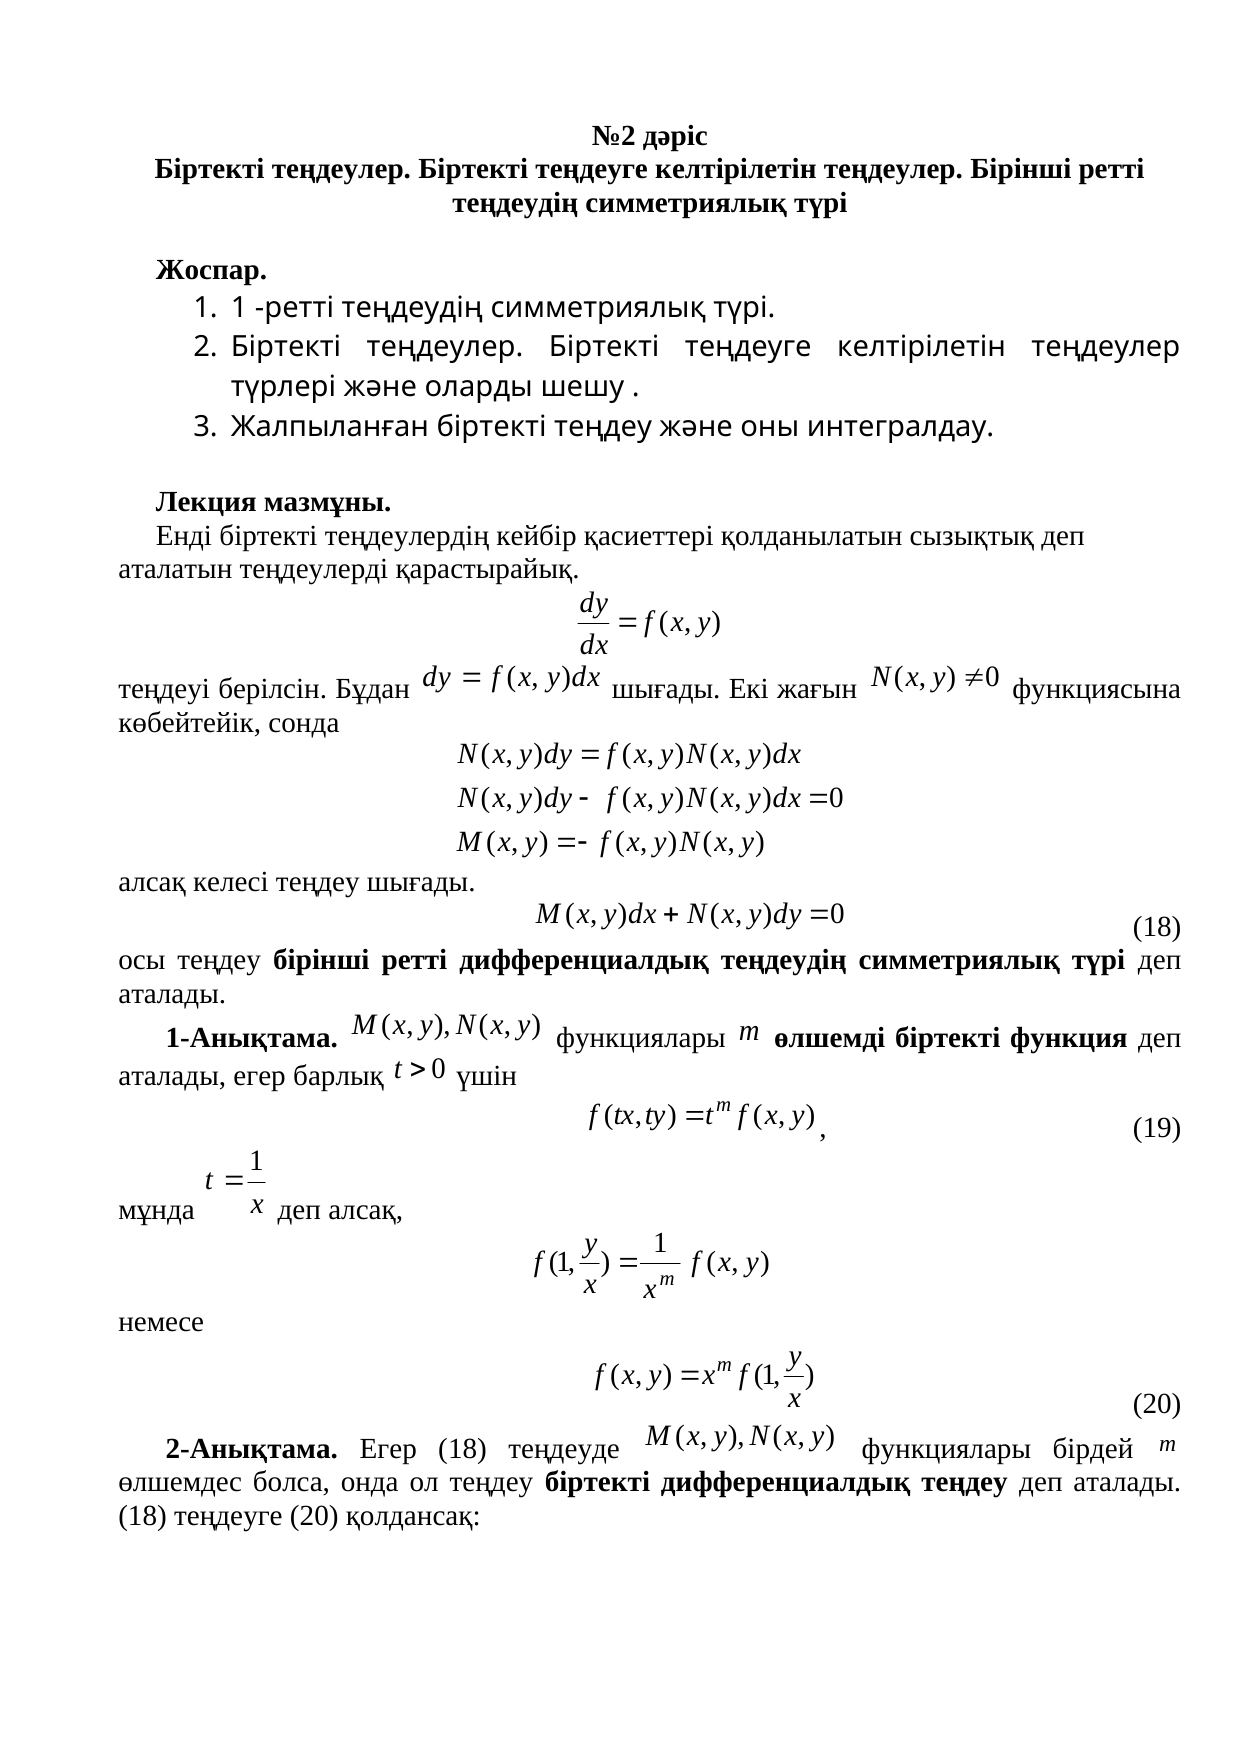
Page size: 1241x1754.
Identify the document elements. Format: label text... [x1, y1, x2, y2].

list Біртекті теңдеулер. Біртекті теңдеуге келтірілетін теңдеулер түрлері және оларды шешу . [193, 326, 1181, 405]
text 2-Анықтама. Егер (18) теңдеуде функциялары бірдей өлшемдес болса, онда ол теңдеу біртекті дифференциалдық теңдеу деп аталады. (18) теңдеуге (20) қолдансақ: [118, 1420, 1181, 1531]
text (18) [118, 898, 1181, 942]
text Енді біртекті теңдеулердің кейбір қасиеттері қолданылатын сызықтық деп аталатын теңдеулерді қарастырайық. [118, 518, 1181, 585]
text немесе [118, 1304, 1181, 1338]
text мұнда деп алсақ, [118, 1143, 1181, 1226]
text Лекция мазмұны. [156, 484, 1181, 518]
text осы теңдеу бірінші ретті дифференциалдық теңдеудің симметриялық түрі деп аталады. [118, 942, 1181, 1009]
text , (19) [118, 1092, 1181, 1143]
text алсақ келесі теңдеу шығады. [118, 864, 1181, 898]
text Жоспар. [118, 252, 1181, 286]
text теңдеуі берілсін. Бұдан шығады. Екі жағын функциясына көбейтейік, сонда [118, 661, 1181, 738]
text Біртекті теңдеулер. Біртекті теңдеуге келтірілетін теңдеулер. Бірінші ретті теңдеудің симметриялық түрі [118, 152, 1181, 219]
text 1-Анықтама. функциялары өлшемді біртекті функция деп аталады, егер барлық үшін [118, 1009, 1181, 1092]
list Жалпыланған біртекті теңдеу және оны интегралдау. [193, 405, 1181, 444]
text №2 дәріс [118, 118, 1181, 152]
text (20) [118, 1338, 1181, 1420]
list 1 -ретті теңдеудің симметриялық түрі. [193, 286, 1181, 326]
